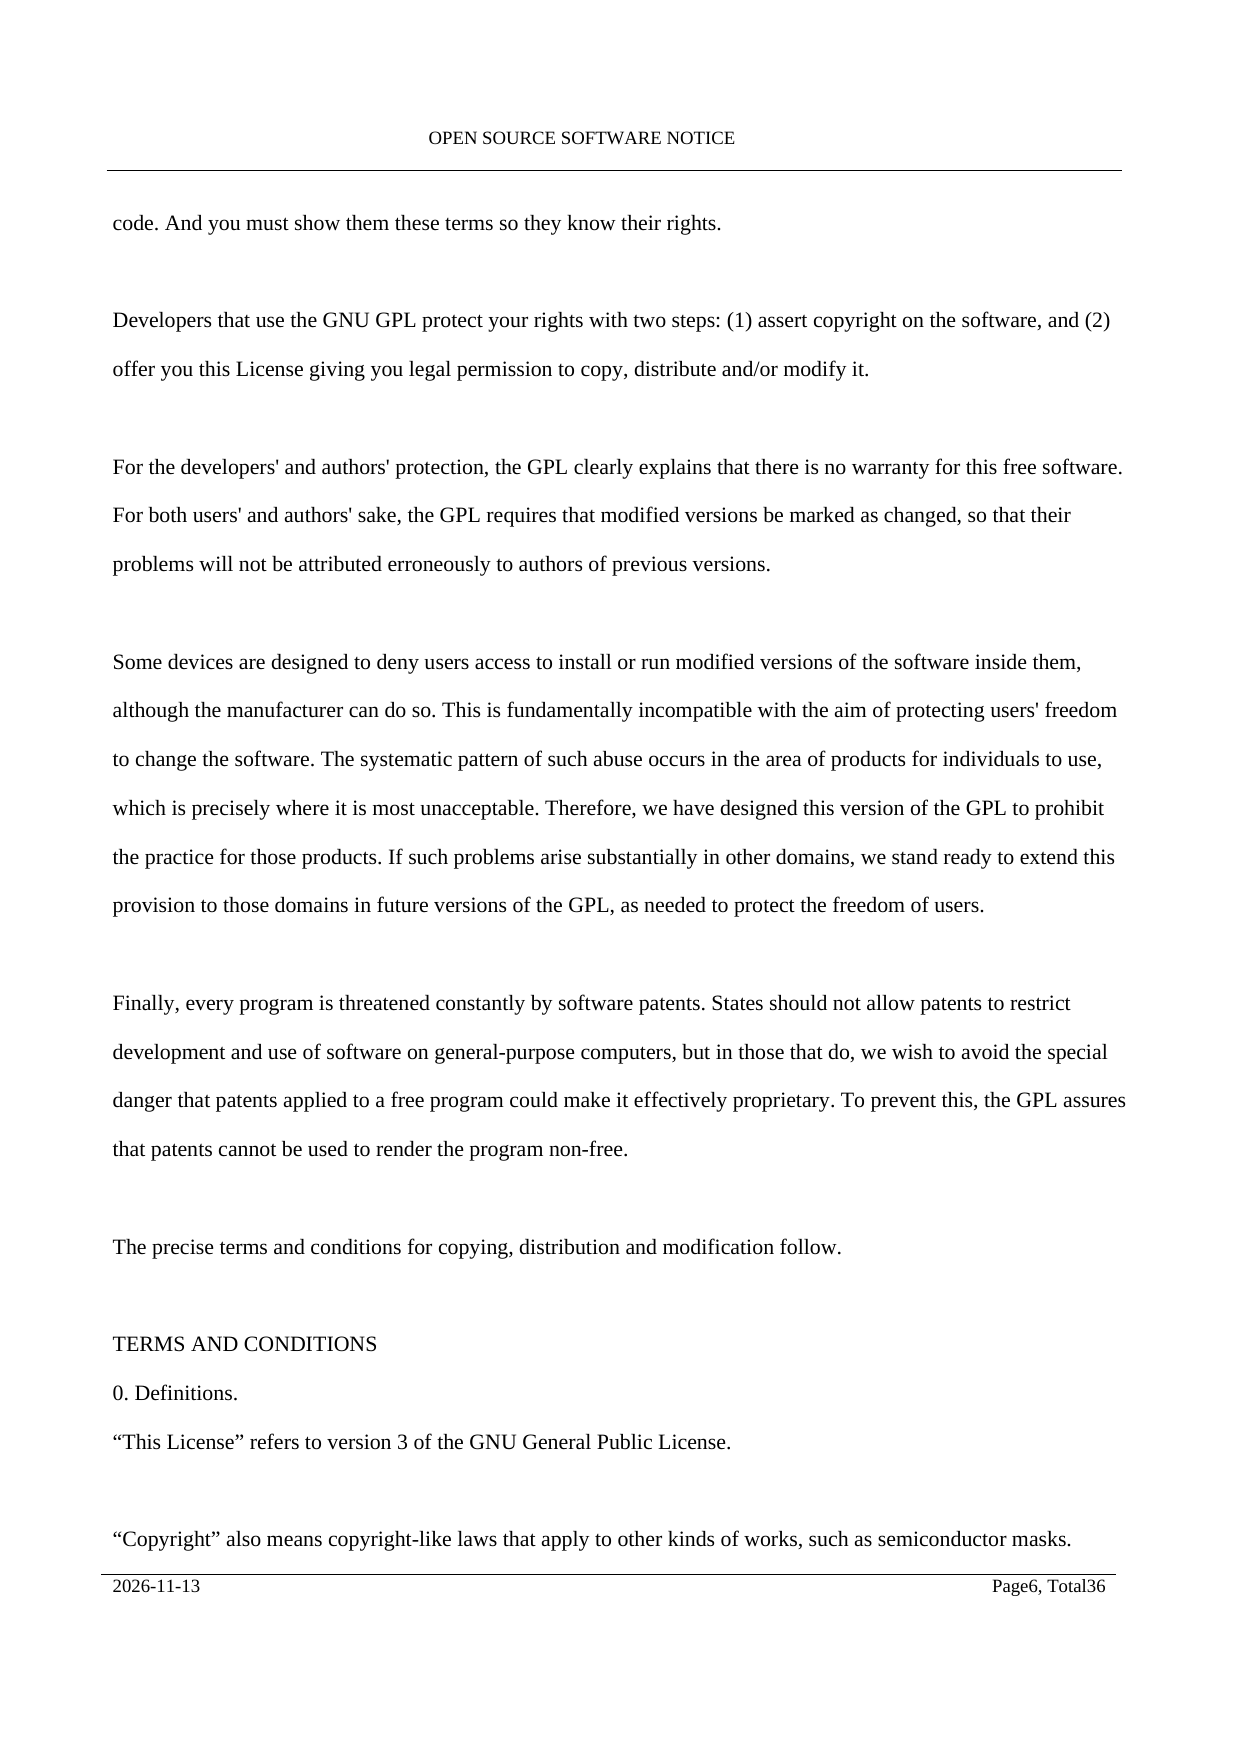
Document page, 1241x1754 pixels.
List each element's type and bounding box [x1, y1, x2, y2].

text [112, 206, 1128, 1555]
